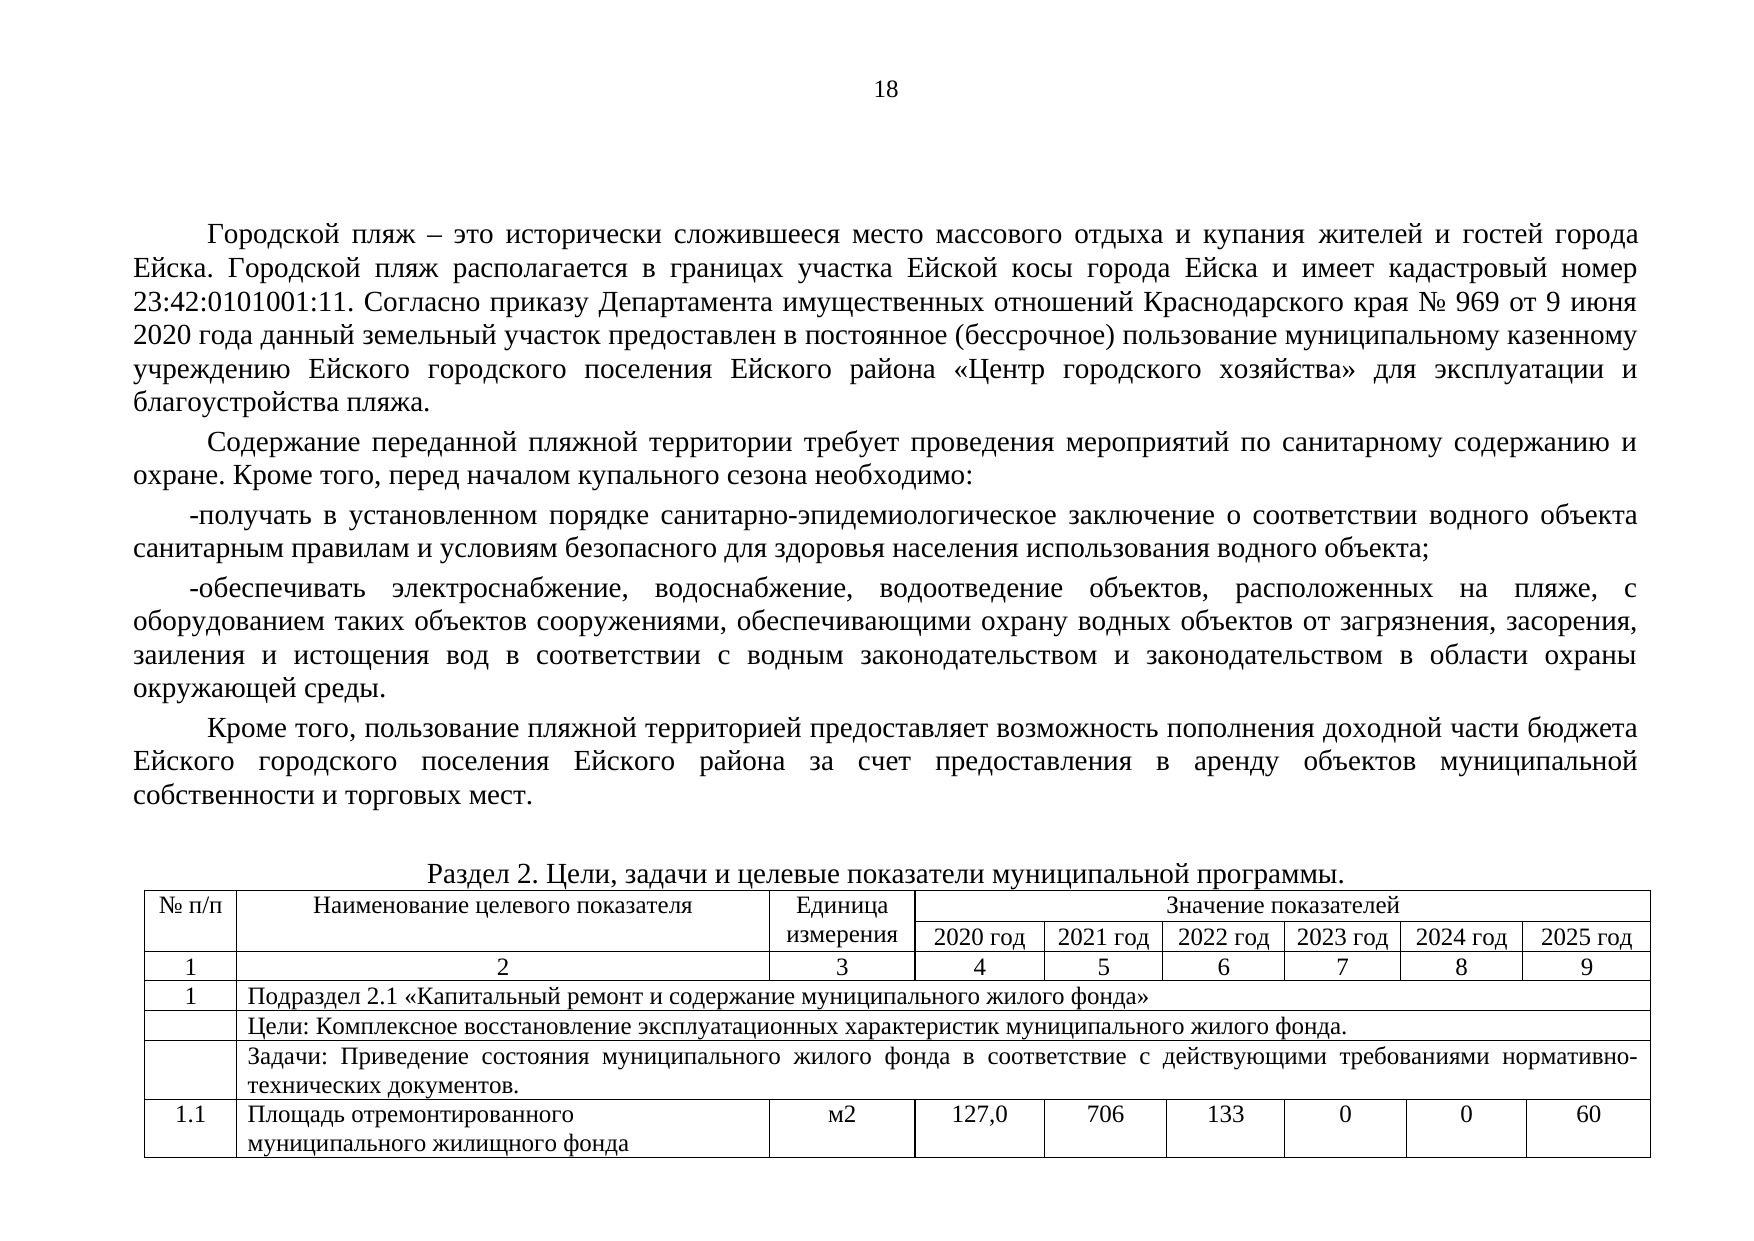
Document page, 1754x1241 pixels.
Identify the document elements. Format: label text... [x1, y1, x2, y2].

table_cell 3 [770, 952, 914, 980]
text -получать в установленном порядке санитарно-эпидемиологическое заключение о соответствии водного объекта санитарным правилам и условиям безопасного для здоровья населения использования водного объекта; [133, 497, 1639, 564]
table_cell 0 [1407, 1100, 1526, 1157]
table_cell 133 [1167, 1100, 1284, 1157]
table_cell 60 [1527, 1100, 1650, 1157]
table_header Значение показателей [916, 891, 1650, 921]
table_cell [145, 1041, 236, 1098]
table_cell 9 [1523, 952, 1650, 980]
table_cell 706 [1045, 1100, 1166, 1157]
table_cell 0 [1285, 1100, 1406, 1157]
table_header Единица измерения [770, 891, 914, 951]
table_cell [145, 1011, 236, 1040]
table_cell 1 [145, 952, 236, 980]
table_cell 7 [1285, 952, 1400, 980]
table_cell 2 [237, 952, 769, 980]
text Городской пляж – это исторически сложившееся место массового отдыха и купания жителей и гостей города Ейска. Городской пляж располагается в границах участка Ейской косы города Ейска и имеет кадастровый номер 23:42:0101001:11. Согласно приказу Департамента имущественных отношений Краснодарского края № 969 от 9 июня 2020 года данный земельный участок предоставлен в постоянное (бессрочное) пользование муниципальному казенному учреждению Ейского городского поселения Ейского района «Центр городского хозяйства» для эксплуатации и благоустройства пляжа. [133, 217, 1639, 418]
table_cell м2 [770, 1100, 914, 1157]
table_cell 4 [916, 952, 1044, 980]
table_cell 8 [1401, 952, 1522, 980]
table_cell 2024 год [1401, 922, 1522, 951]
table_cell 6 [1163, 952, 1284, 980]
table_cell 2021 год [1045, 922, 1162, 951]
table_cell 1 [145, 981, 236, 1010]
table_cell Площадь отремонтированного муниципального жилищного фонда [237, 1100, 769, 1157]
text Кроме того, пользование пляжной территорией предоставляет возможность пополнения доходной части бюджета Ейского городского поселения Ейского района за счет предоставления в аренду объектов муниципальной собственности и торговых мест. [133, 710, 1639, 811]
text Раздел 2. Цели, задачи и целевые показатели муниципальной программы. [133, 856, 1639, 889]
text -обеспечивать электроснабжение, водоснабжение, водоотведение объектов, расположенных на пляже, с оборудованием таких объектов сооружениями, обеспечивающими охрану водных объектов от загрязнения, засорения, заиления и истощения вод в соответствии с водным законодательством и законодательством в области охраны окружающей среды. [133, 570, 1639, 704]
table_cell 5 [1045, 952, 1162, 980]
table_cell 127,0 [916, 1100, 1044, 1157]
text Содержание переданной пляжной территории требует проведения мероприятий по санитарному содержанию и охране. Кроме того, перед началом купального сезона необходимо: [133, 424, 1639, 491]
table_cell 2022 год [1163, 922, 1284, 951]
table_cell Подраздел 2.1 «Капитальный ремонт и содержание муниципального жилого фонда» [237, 981, 1650, 1010]
table_cell 2025 год [1523, 922, 1650, 951]
table_cell Задачи: Приведение состояния муниципального жилого фонда в соответствие с действующими требованиями нормативно-технических документов. [237, 1041, 1650, 1098]
table_cell 2020 год [916, 922, 1044, 951]
table_cell 1.1 [145, 1100, 236, 1157]
table_header № п/п [145, 891, 236, 951]
table_header Наименование целевого показателя [237, 891, 769, 951]
table_cell Цели: Комплексное восстановление эксплуатационных характеристик муниципального жилого фонда. [237, 1011, 1650, 1040]
table_cell 2023 год [1285, 922, 1400, 951]
